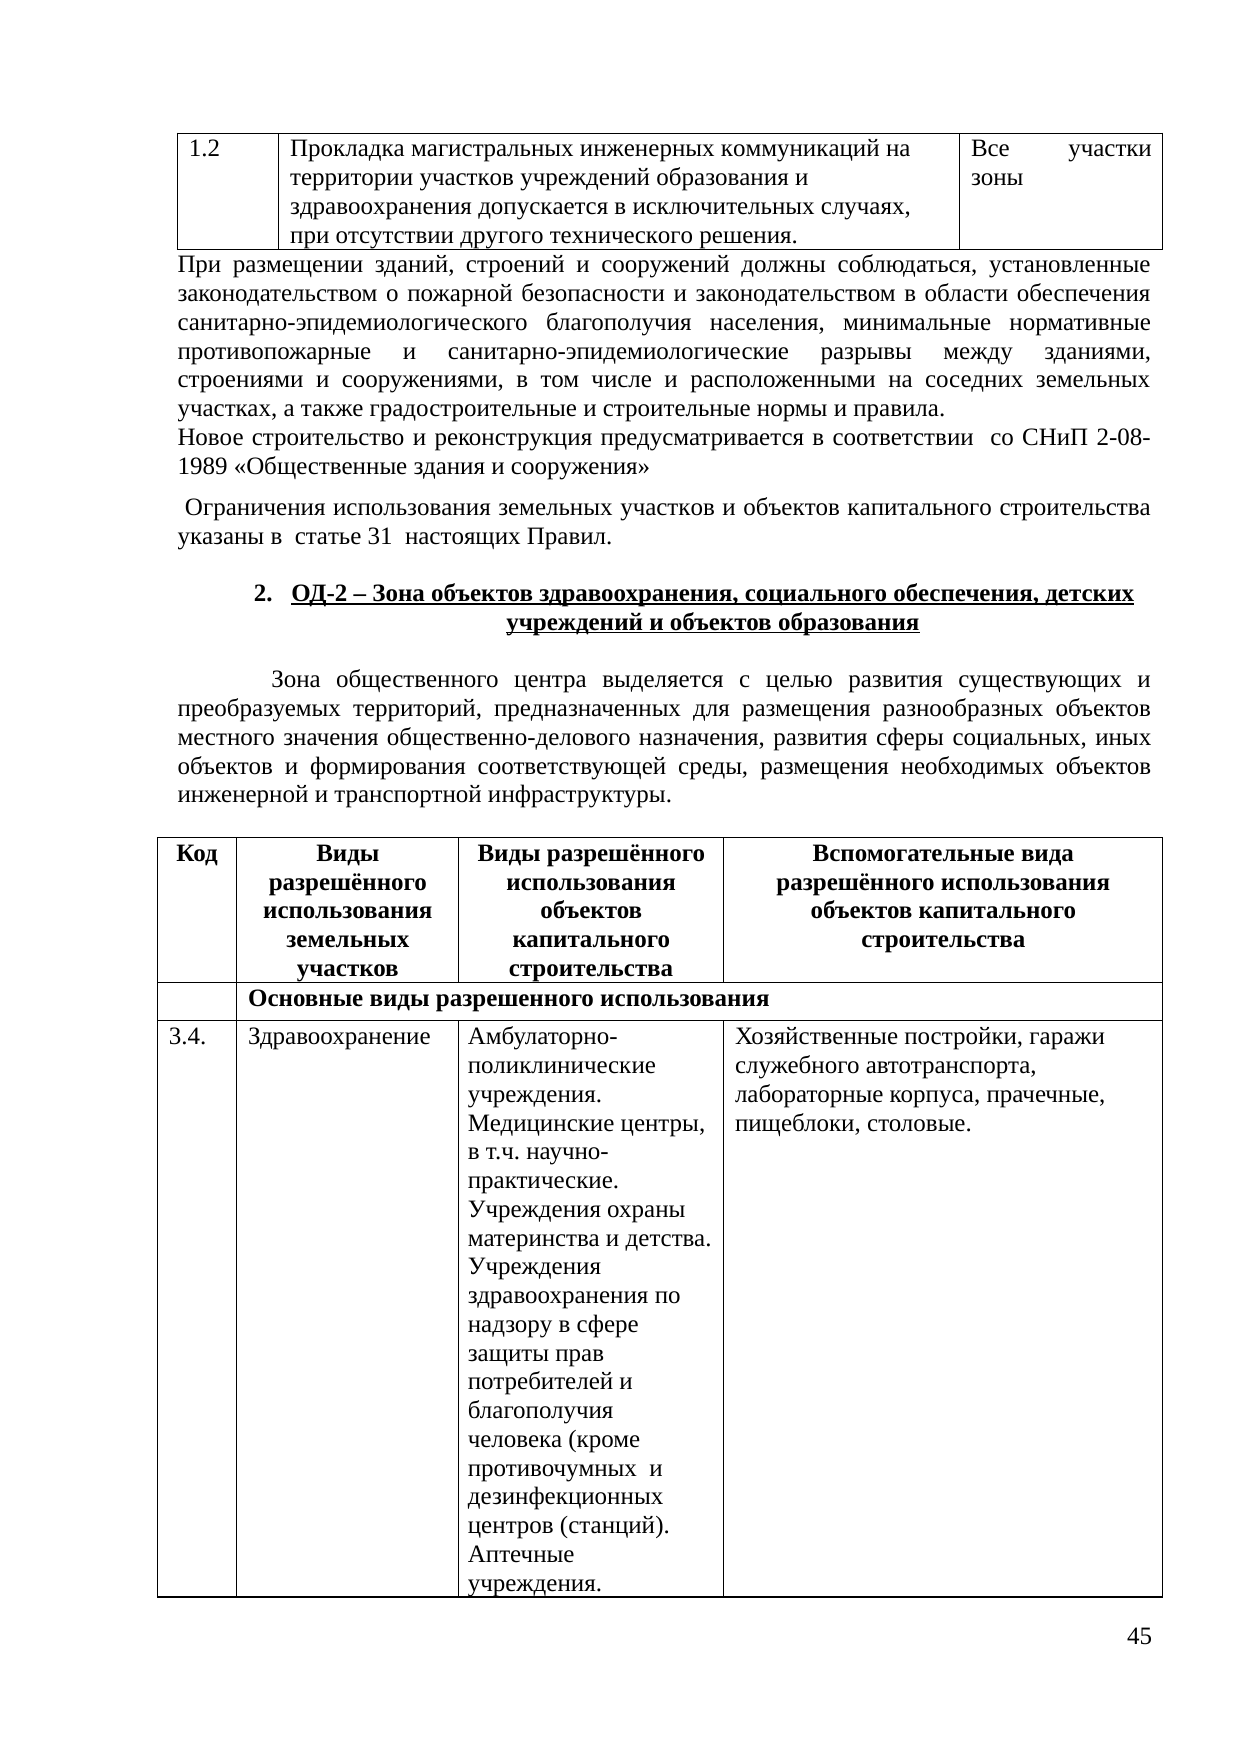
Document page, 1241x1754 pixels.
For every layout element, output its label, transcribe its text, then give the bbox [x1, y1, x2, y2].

table_header Виды разрешённого использования земельных участков [237, 838, 458, 982]
table_cell Прокладка магистральных инженерных коммуникаций на территории участков учреждений образования и здравоохранения допускается в исключительных случаях, при отсутствии другого технического решения. [279, 134, 959, 248]
table_header Виды разрешённого использования объектов капитального строительства [459, 838, 723, 982]
list ОД-2 – Зона объектов здравоохранения, социального обеспечения, детских учреждений и объектов образования [236, 578, 1152, 636]
text При размещении зданий, строений и сооружений должны соблюдаться, установленные законодательством о пожарной безопасности и законодательством в области обеспечения санитарно-эпидемиологического благополучия населения, минимальные нормативные противопожарные и санитарно-эпидемиологические разрывы между зданиями, строениями и сооружениями, в том числе и расположенными на соседних земельных участках, а также градостроительные и строительные нормы и правила. [177, 250, 1152, 422]
text Ограничения использования земельных участков и объектов капитального строительства указаны в статье 31 настоящих Правил. [177, 492, 1152, 549]
table_header Код [158, 838, 236, 982]
table_cell Все участки зоны [960, 134, 1162, 248]
table_cell Здравоохранение [237, 1021, 458, 1596]
text Новое строительство и реконструкция предусматривается в соответствии со СНиП 2-08-1989 «Общественные здания и сооружения» [177, 422, 1152, 479]
table_cell 1.2 [178, 134, 278, 248]
table_cell 3.4. [158, 1021, 236, 1596]
table_cell Основные виды разрешенного использования [237, 983, 1162, 1020]
table_cell [158, 983, 236, 1020]
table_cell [459, 1021, 723, 1596]
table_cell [724, 1021, 1162, 1596]
table_header Вспомогательные вида разрешённого использования объектов капитального строительства [724, 838, 1162, 982]
text Зона общественного центра выделяется с целью развития существующих и преобразуемых территорий, предназначенных для размещения разнообразных объектов местного значения общественно-делового назначения, развития сферы социальных, иных объектов и формирования соответствующей среды, размещения необходимых объектов инженерной и транспортной инфраструктуры. [177, 664, 1152, 808]
